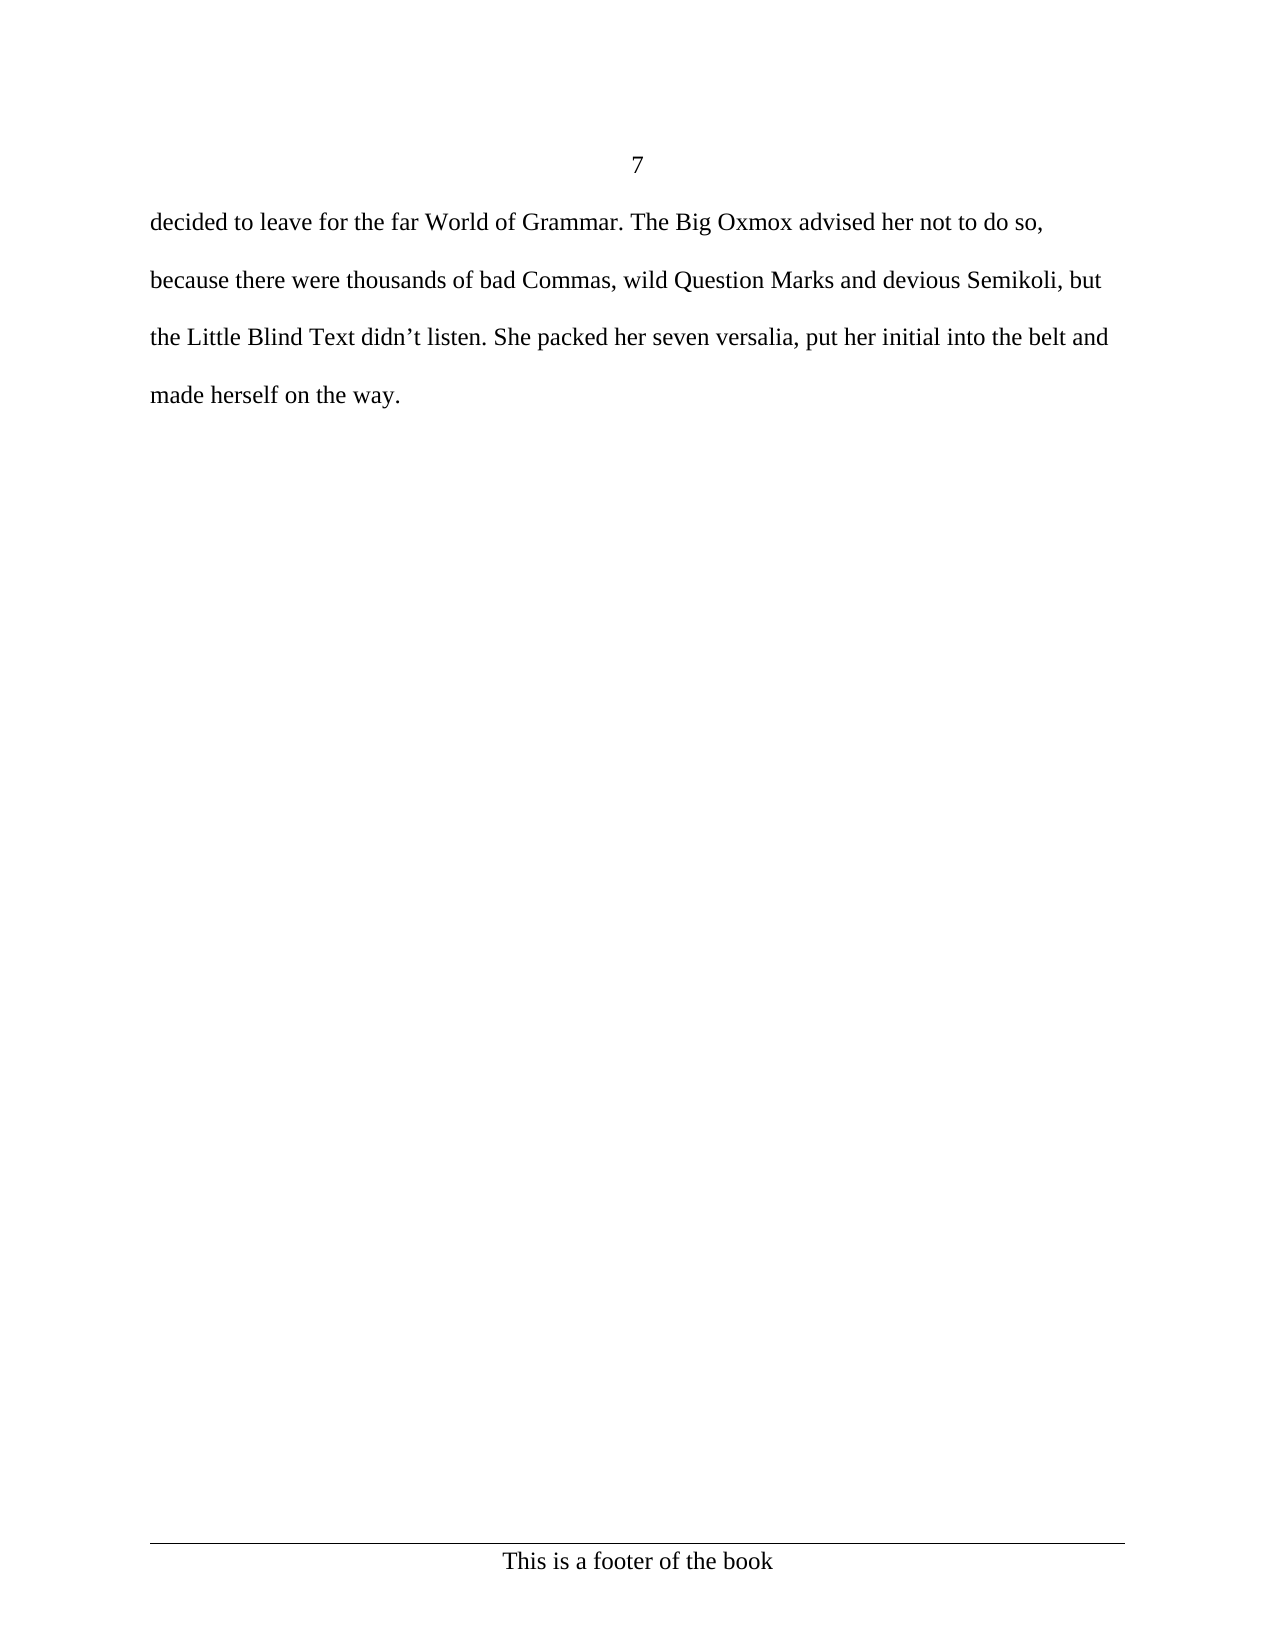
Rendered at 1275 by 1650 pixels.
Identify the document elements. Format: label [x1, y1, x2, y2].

text [150, 207, 1125, 409]
